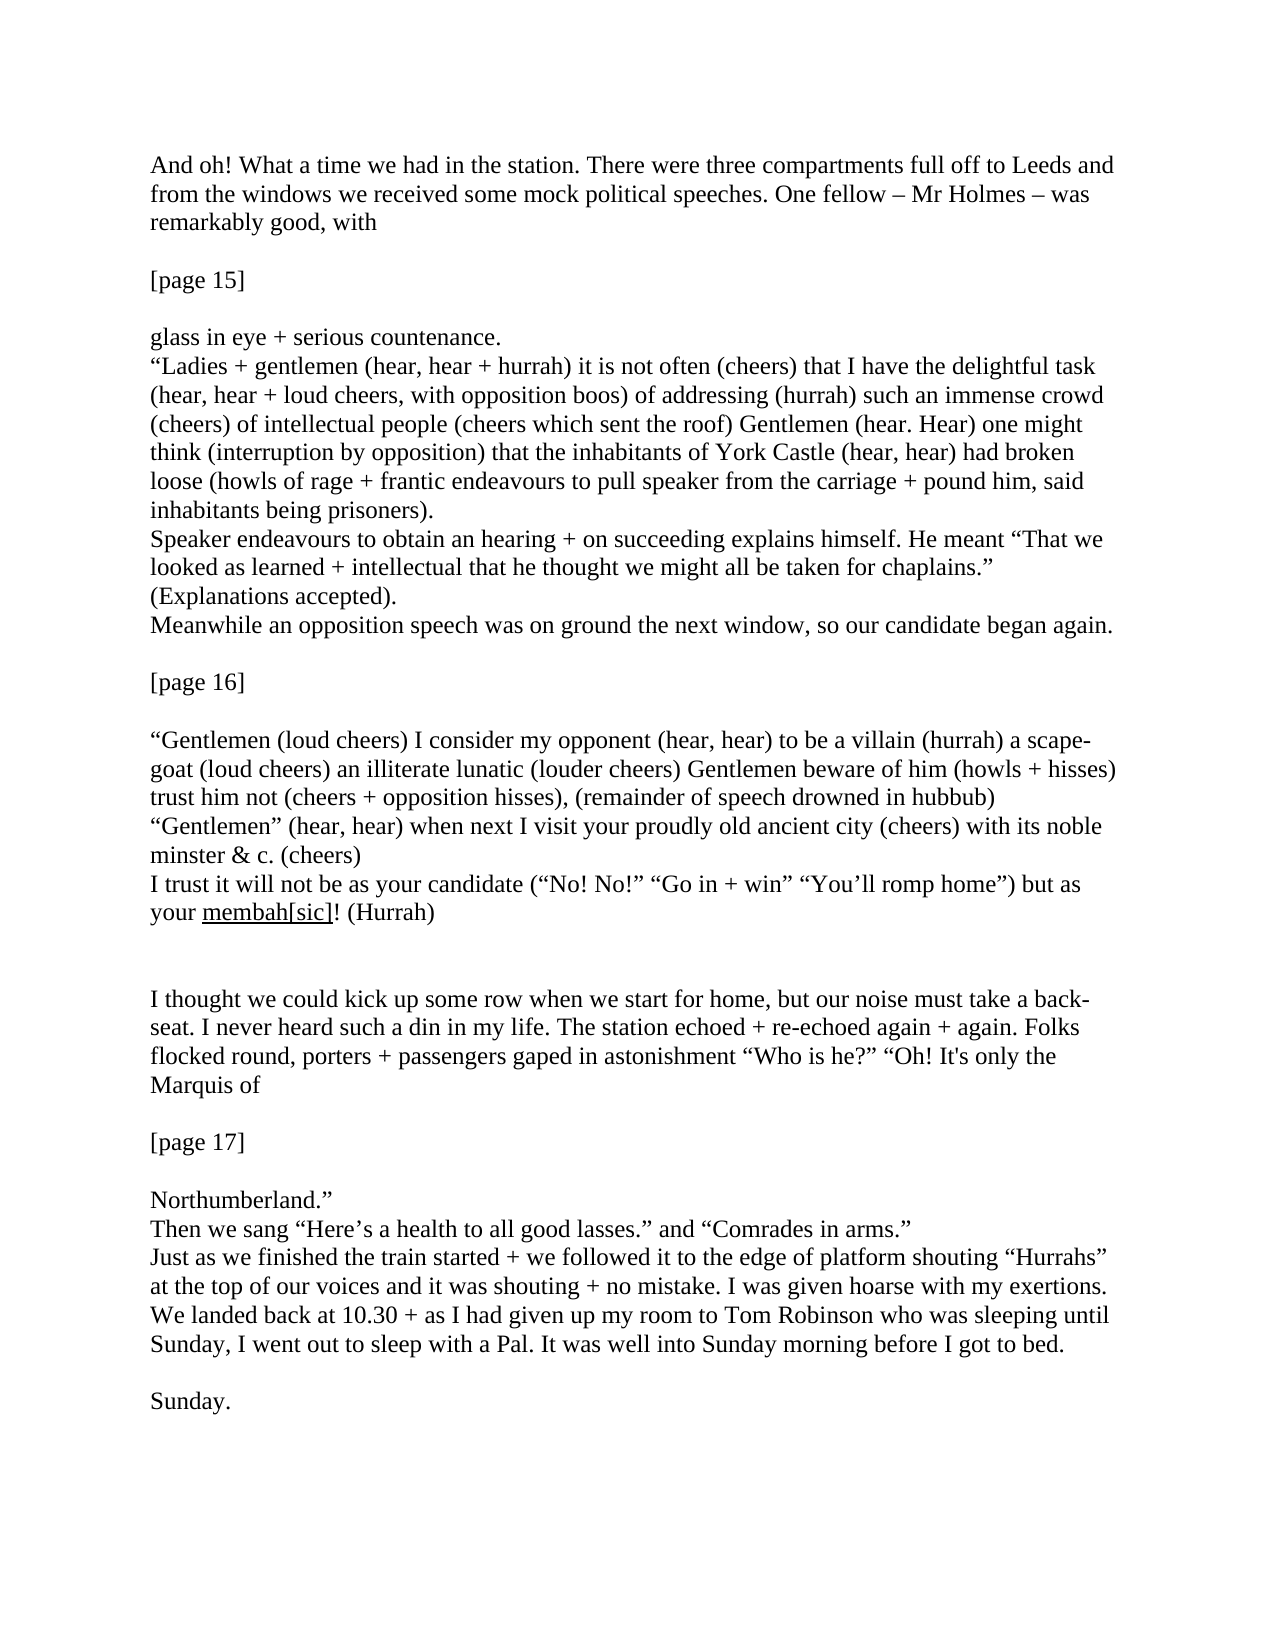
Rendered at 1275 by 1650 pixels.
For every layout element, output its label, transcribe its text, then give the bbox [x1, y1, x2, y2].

text Northumberland.” [150, 1185, 1125, 1214]
text “Gentlemen (loud cheers) I consider my opponent (hear, hear) to be a villain (hurrah) a scape-goat (loud cheers) an illiterate lunatic (louder cheers) Gentlemen beware of him (howls + hisses) trust him not (cheers + opposition hisses), (remainder of speech drowned in hubbub) [150, 725, 1125, 811]
text “Ladies + gentlemen (hear, hear + hurrah) it is not often (cheers) that I have the delightful task (hear, hear + loud cheers, with opposition boos) of addressing (hurrah) such an immense crowd (cheers) of intellectual people (cheers which sent the roof) Gentlemen (hear. Hear) one might think (interruption by opposition) that the inhabitants of York Castle (hear, hear) had broken loose (howls of rage + frantic endeavours to pull speaker from the carriage + pound him, said inhabitants being prisoners). [150, 351, 1125, 524]
text [page 15] [150, 265, 1125, 294]
text And oh! What a time we had in the station. There were three compartments full off to Leeds and from the windows we received some mock political speeches. One fellow – Mr Holmes – was remarkably good, with [150, 150, 1125, 236]
text Speaker endeavours to obtain an hearing + on succeeding explains himself. He meant “That we looked as learned + intellectual that he thought we might all be taken for chaplains.” (Explanations accepted). [150, 524, 1125, 610]
text Just as we finished the train started + we followed it to the edge of platform shouting “Hurrahs” at the top of our voices and it was shouting + no mistake. I was given hoarse with my exertions. We landed back at 10.30 + as I had given up my room to Tom Robinson who was sleeping until Sunday, I went out to sleep with a Pal. It was well into Sunday morning before I got to bed. [150, 1242, 1125, 1357]
text I trust it will not be as your candidate (“No! No!” “Go in + win” “You’ll romp home”) but as your membah[sic]! (Hurrah) [150, 869, 1125, 926]
text “Gentlemen” (hear, hear) when next I visit your proudly old ancient city (cheers) with its noble minster & c. (cheers) [150, 811, 1125, 869]
text Meanwhile an opposition speech was on ground the next window, so our candidate began again. [150, 610, 1125, 639]
text I thought we could kick up some row when we start for home, but our noise must take a back-seat. I never heard such a din in my life. The station echoed + re-echoed again + again. Folks flocked round, porters + passengers gaped in astonishment “Who is he?” “Oh! It's only the Marquis of [150, 984, 1125, 1099]
text Then we sang “Here’s a health to all good lasses.” and “Comrades in arms.” [150, 1214, 1125, 1242]
text Sunday. [150, 1386, 1125, 1415]
text glass in eye + serious countenance. [150, 322, 1125, 351]
text [page 16] [150, 667, 1125, 696]
text [page 17] [150, 1127, 1125, 1156]
